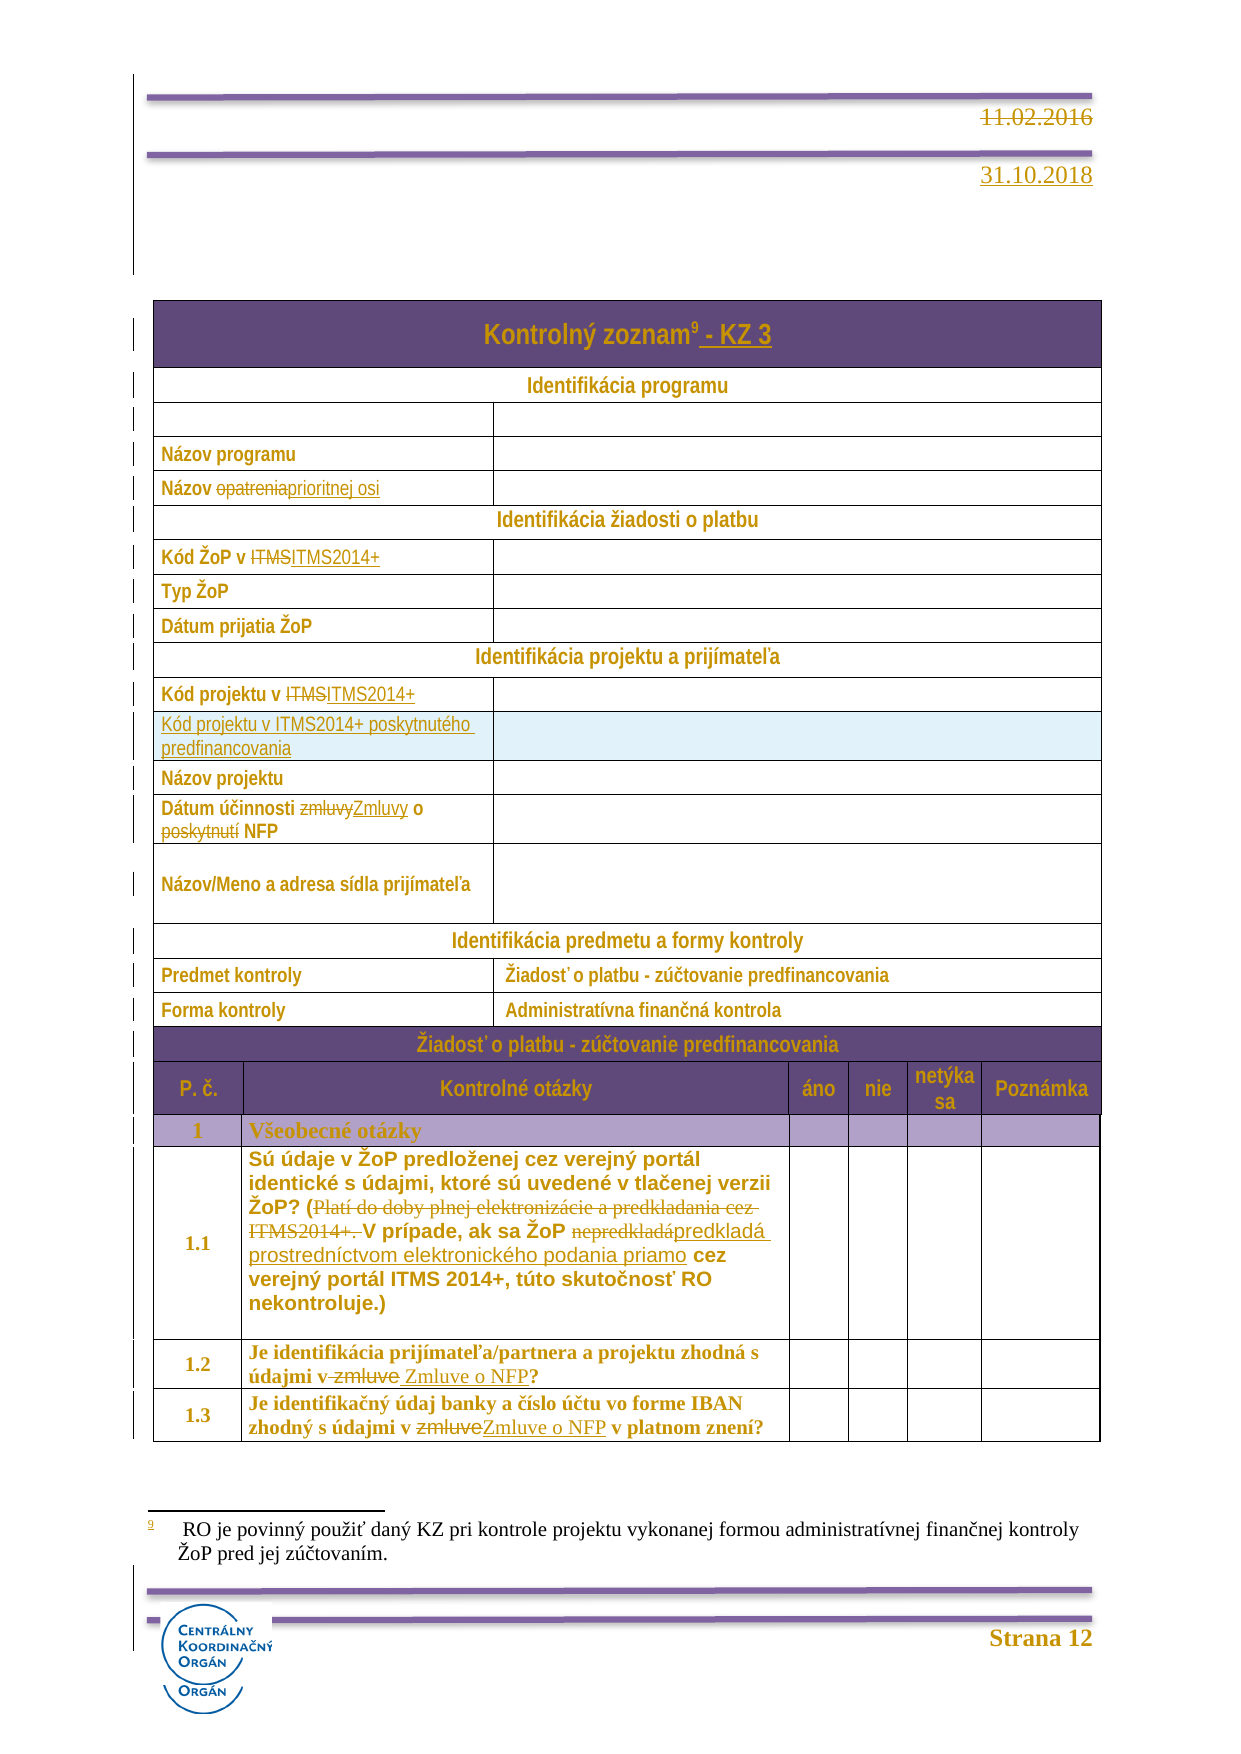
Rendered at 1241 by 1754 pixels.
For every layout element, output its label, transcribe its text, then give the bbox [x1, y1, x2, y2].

table_cell 1.2 [154, 1340, 241, 1388]
table_cell Dátum účinnosti o NFP [154, 795, 493, 843]
picture [159, 1602, 272, 1713]
table_cell Predmet kontroly [154, 959, 493, 992]
table_cell Forma kontroly [154, 993, 493, 1026]
table_cell [494, 761, 1101, 794]
table_cell P. č. [154, 1062, 243, 1114]
table_cell 1.3 [154, 1389, 241, 1441]
table_cell Identifikácia žiadosti o platbu [154, 506, 1101, 539]
table_cell áno [789, 1062, 848, 1114]
table_cell [849, 1340, 907, 1388]
table_cell Názov projektu [154, 761, 493, 794]
table_cell [982, 1115, 1099, 1146]
table_cell Kontrolné otázky [244, 1062, 788, 1114]
table_cell [790, 1115, 848, 1146]
table_cell [849, 1389, 907, 1441]
table_cell Kód projektu v [154, 678, 493, 711]
table_cell netýka sa [908, 1062, 981, 1114]
table_cell [908, 1340, 981, 1388]
table_cell [494, 540, 1101, 573]
table_cell [790, 1389, 848, 1441]
table_cell Dátum prijatia ŽoP [154, 609, 493, 642]
table_cell [908, 1389, 981, 1441]
table_cell Žiadosť o platbu - zúčtovanie predfinancovania [494, 959, 1101, 992]
table_cell [154, 403, 493, 436]
table_cell [790, 1340, 848, 1388]
table_cell [494, 678, 1101, 711]
table_cell Identifikácia projektu a prijímateľa [154, 643, 1101, 677]
table_cell [908, 1115, 981, 1146]
table_cell 1.1 [154, 1147, 241, 1339]
table_cell Je identifikačný údaj banky a číslo účtu vo forme IBAN zhodný s údajmi v v platnom znení? [242, 1389, 789, 1441]
table_cell [982, 1340, 1099, 1388]
table_cell Identifikácia predmetu a formy kontroly [154, 924, 1101, 957]
table_cell Poznámka [982, 1062, 1101, 1114]
table_cell Názov/Meno a adresa sídla prijímateľa [154, 844, 493, 923]
table_cell [982, 1147, 1099, 1339]
table_cell Žiadosť o platbu - zúčtovanie predfinancovania [154, 1027, 1101, 1061]
table_cell [494, 403, 1101, 436]
table_cell Názov [154, 471, 493, 505]
table_cell [849, 1115, 907, 1146]
table_cell [982, 1389, 1099, 1441]
table_cell Administratívna finančná kontrola [494, 993, 1101, 1026]
table_cell [908, 1147, 981, 1339]
table_cell nie [849, 1062, 907, 1114]
table_cell Sú údaje v ŽoP predloženej cez verejný portál identické s údajmi, ktoré sú uvedené v tlačenej verzii ŽoP? (V prípade, ak sa ŽoP cez verejný portál ITMS 2014+, túto skutočnosť RO nekontroluje.) [242, 1147, 789, 1339]
table_cell [494, 844, 1101, 923]
table_cell Typ ŽoP [154, 575, 493, 608]
table_cell 1 [154, 1115, 241, 1146]
table_cell [849, 1147, 907, 1339]
table_cell [494, 609, 1101, 642]
table_cell Identifikácia programu [154, 368, 1101, 402]
table_cell Názov programu [154, 437, 493, 470]
table_cell Kód ŽoP v [154, 540, 493, 573]
table_cell Je identifikácia prijímateľa/partnera a projektu zhodná s údajmi v? [242, 1340, 789, 1388]
table_cell Všeobecné otázky [242, 1115, 789, 1146]
table_cell [494, 471, 1101, 505]
table_cell [790, 1147, 848, 1339]
table_cell [494, 437, 1101, 470]
table_cell [494, 575, 1101, 608]
table_header Kontrolný zoznam [154, 301, 1101, 367]
table_cell [494, 795, 1101, 843]
